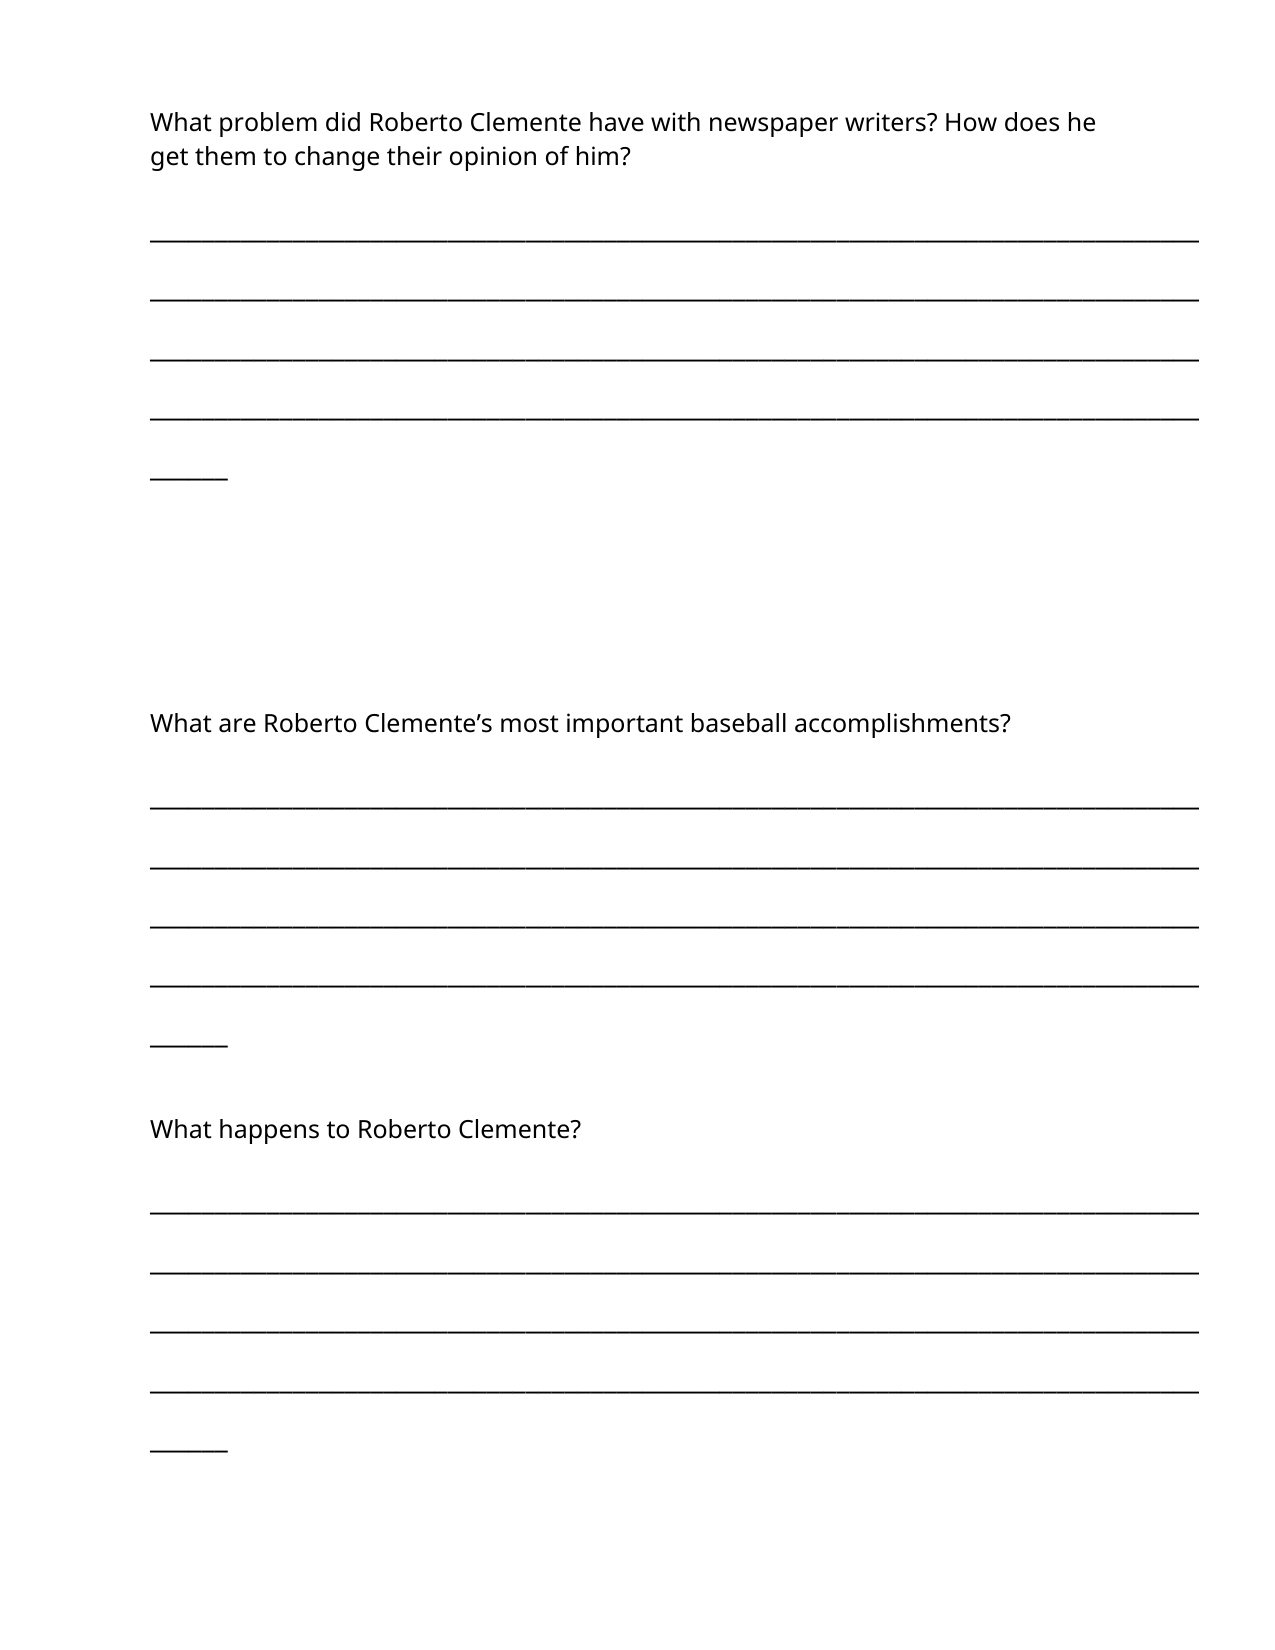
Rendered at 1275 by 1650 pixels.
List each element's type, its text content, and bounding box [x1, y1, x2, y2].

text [150, 207, 1200, 485]
text What are Roberto Clemente’s most important baseball accomplishments? [150, 706, 1125, 740]
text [150, 1179, 1200, 1457]
text What problem did Roberto Clemente have with newspaper writers? How does he get them to change their opinion of him? [150, 105, 1125, 173]
text What happens to Roberto Clemente? [150, 1111, 1125, 1145]
